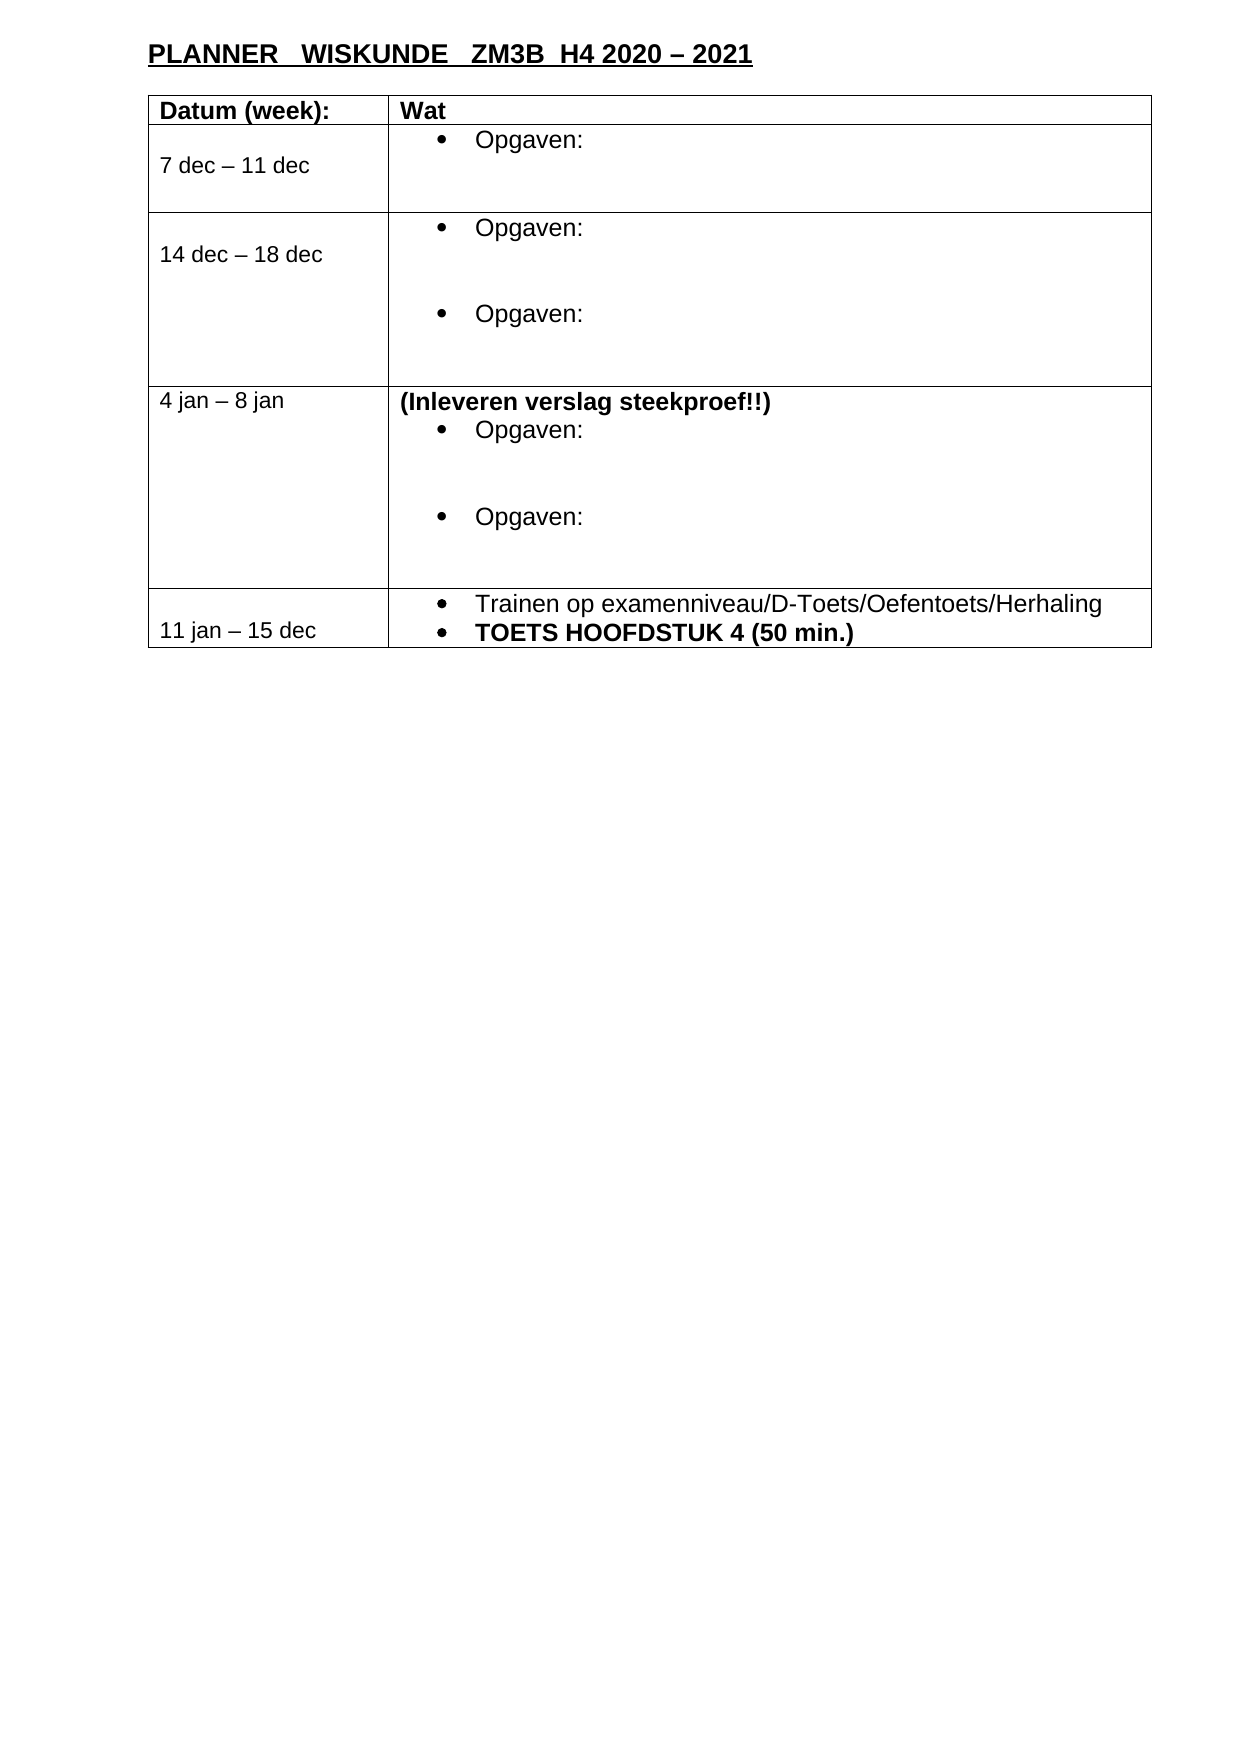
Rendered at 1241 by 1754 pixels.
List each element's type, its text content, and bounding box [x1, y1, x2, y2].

text PLANNER WISKUNDE ZM3B H4 2020 – 2021 [148, 38, 1093, 69]
table_cell 14 dec – 18 dec [149, 213, 388, 386]
table_header Wat [389, 96, 1151, 124]
table_cell 7 dec – 11 dec [149, 125, 388, 212]
table_cell 4 jan – 8 jan [149, 387, 388, 588]
table_header Datum (week): [149, 96, 388, 124]
table_cell Trainen op examenniveau/D-Toets/Oefentoets/Herhaling TOETS HOOFDSTUK 4 (50 min.) [389, 589, 1151, 647]
table_cell 11 jan – 15 dec [149, 589, 388, 647]
table_cell Opgaven: Opgaven: [389, 213, 1151, 386]
table_cell (Inleveren verslag steekproef!!) Opgaven: Opgaven: [389, 387, 1151, 588]
table_cell Opgaven: [389, 125, 1151, 212]
